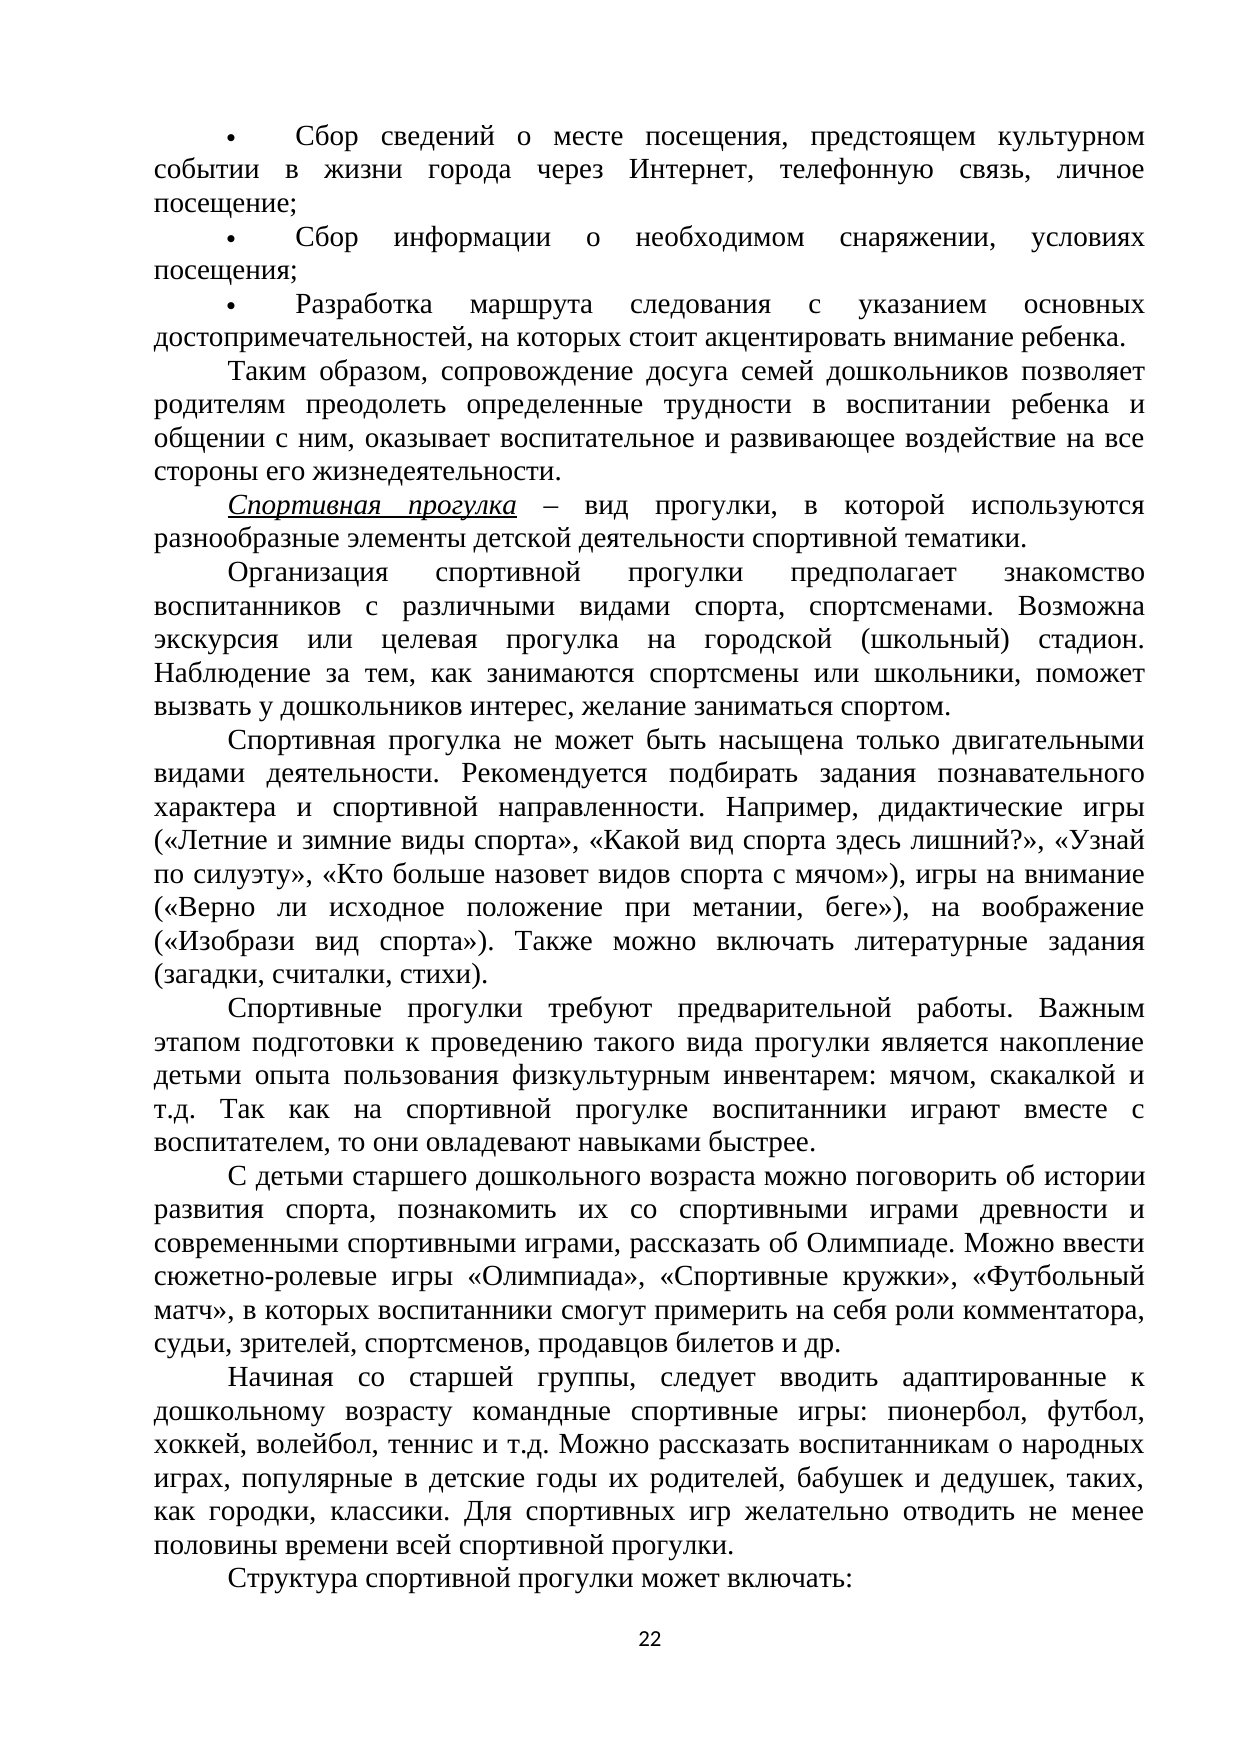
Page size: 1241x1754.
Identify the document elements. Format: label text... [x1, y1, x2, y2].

text Спортивная прогулка – вид прогулки, в которой используются разнообразные элементы детской деятельности спортивной тематики. [154, 487, 1146, 554]
text Таким образом, сопровождение досуга семей дошкольников позволяет родителям преодолеть определенные трудности в воспитании ребенка и общении с ним, оказывает воспитательное и развивающее воздействие на все стороны его жизнедеятельности. [154, 353, 1146, 487]
text Спортивная прогулка не может быть насыщена только двигательными видами деятельности. Рекомендуется подбирать задания познавательного характера и спортивной направленности. Например, дидактические игры («Летние и зимние виды спорта», «Какой вид спорта здесь лишний?», «Узнай по силуэту», «Кто больше назовет видов спорта с мячом»), игры на внимание («Верно ли исходное положение при метании, беге»), на воображение («Изобрази вид спорта»). Также можно включать литературные задания (загадки, считалки, стихи). [154, 722, 1146, 990]
text С детьми старшего дошкольного возраста можно поговорить об истории развития спорта, познакомить их со спортивными играми древности и современными спортивными играми, рассказать об Олимпиаде. Можно ввести сюжетно-ролевые игры «Олимпиада», «Спортивные кружки», «Футбольный матч», в которых воспитанники смогут примерить на себя роли комментатора, судьи, зрителей, спортсменов, продавцов билетов и др. [154, 1158, 1146, 1359]
list Разработка маршрута следования с указанием основных достопримечательностей, на которых стоит акцентировать внимание ребенка. [154, 286, 1146, 353]
text Спортивные прогулки требуют предварительной работы. Важным этапом подготовки к проведению такого вида прогулки является накопление детьми опыта пользования физкультурным инвентарем: мячом, скакалкой и т.д. Так как на спортивной прогулке воспитанники играют вместе с воспитателем, то они овладевают навыками быстрее. [154, 990, 1146, 1158]
list Сбор сведений о месте посещения, предстоящем культурном событии в жизни города через Интернет, телефонную связь, личное посещение; [154, 118, 1146, 219]
text Структура спортивной прогулки может включать: [154, 1560, 1146, 1594]
text Организация спортивной прогулки предполагает знакомство воспитанников с различными видами спорта, спортсменами. Возможна экскурсия или целевая прогулка на городской (школьный) стадион. Наблюдение за тем, как занимаются спортсмены или школьники, поможет вызвать у дошкольников интерес, желание заниматься спортом. [154, 554, 1146, 722]
text Начиная со старшей группы, следует вводить адаптированные к дошкольному возрасту командные спортивные игры: пионербол, футбол, хоккей, волейбол, теннис и т.д. Можно рассказать воспитанникам о народных играх, популярные в детские годы их родителей, бабушек и дедушек, таких, как городки, классики. Для спортивных игр желательно отводить не менее половины времени всей спортивной прогулки. [154, 1359, 1146, 1560]
list Сбор информации о необходимом снаряжении, условиях посещения; [154, 219, 1146, 286]
